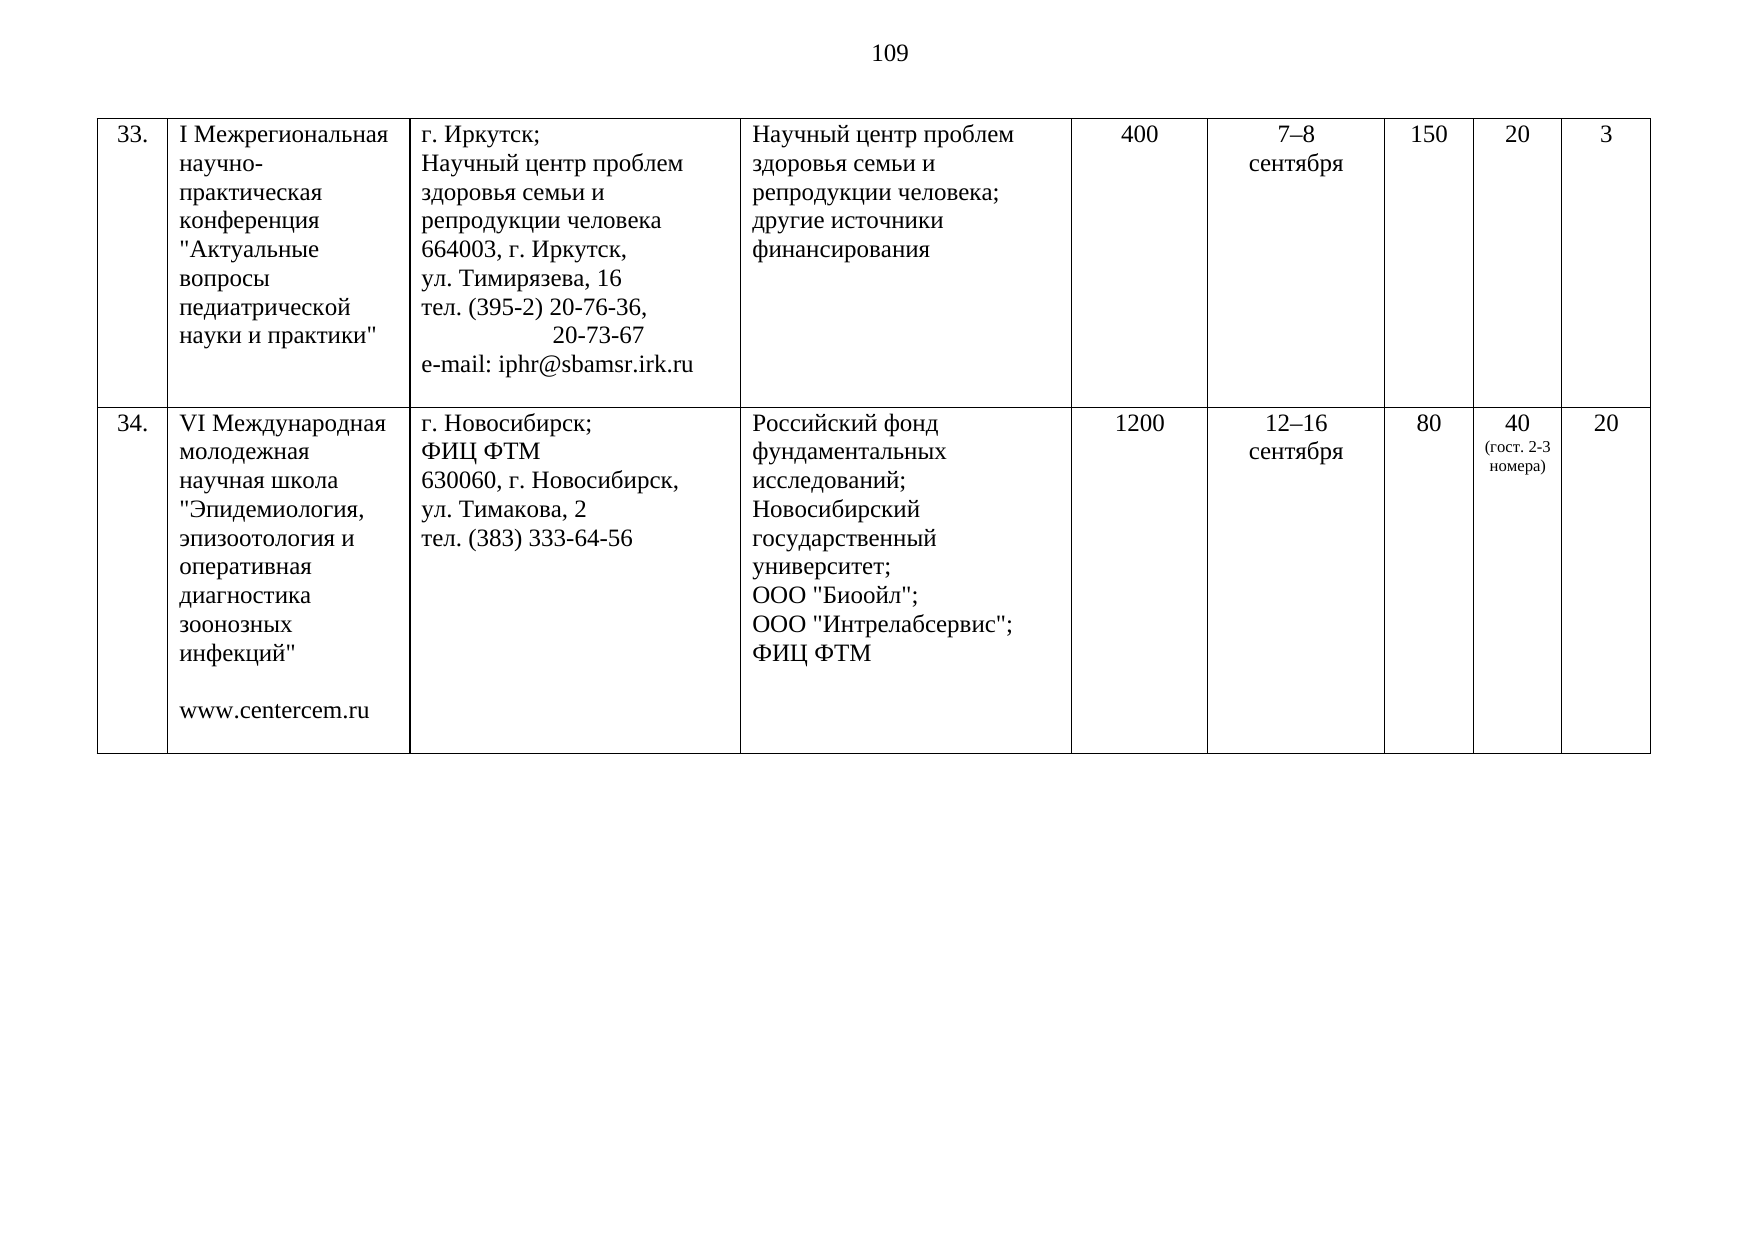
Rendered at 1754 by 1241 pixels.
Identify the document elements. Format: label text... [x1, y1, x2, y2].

table_cell 33. [98, 119, 167, 407]
table_cell 40 (гост. 2-3 номера) [1474, 408, 1561, 753]
table_cell 20 [1474, 119, 1561, 407]
table_cell I Межрегиональная научно-практическая конференция "Актуальные вопросы педиатрической науки и практики" [168, 119, 409, 407]
table_cell 7–8 сентября [1208, 119, 1384, 407]
table_cell Научный центр проблем здоровья семьи и репродукции человека; другие источники финансирования [741, 119, 1071, 407]
table_cell 1200 [1072, 408, 1207, 753]
table_cell г. Новосибирск; ФИЦ ФТМ 630060, г. Новосибирск, ул. Тимакова, 2 тел. (383) 333-64-56 [411, 408, 740, 753]
table_cell г. Иркутск; Научный центр проблем здоровья семьи и репродукции человека 664003, г. Иркутск, ул. Тимирязева, 16 тел. (395-2) 20-76-36, 20-73-67 e-mail: iphr@sbamsr.irk.ru [411, 119, 740, 407]
table_cell 150 [1385, 119, 1473, 407]
table_cell 12–16 сентября [1208, 408, 1384, 753]
table_cell 20 [1562, 408, 1650, 753]
table_cell 400 [1072, 119, 1207, 407]
table_cell 34. [98, 408, 167, 753]
table_cell 80 [1385, 408, 1473, 753]
table_cell 3 [1562, 119, 1650, 407]
table_cell Российский фонд фундаментальных исследований; Новосибирский государственный университет; ООО "Биоойл"; ООО "Интрелабсервис"; ФИЦ ФТМ [741, 408, 1071, 753]
